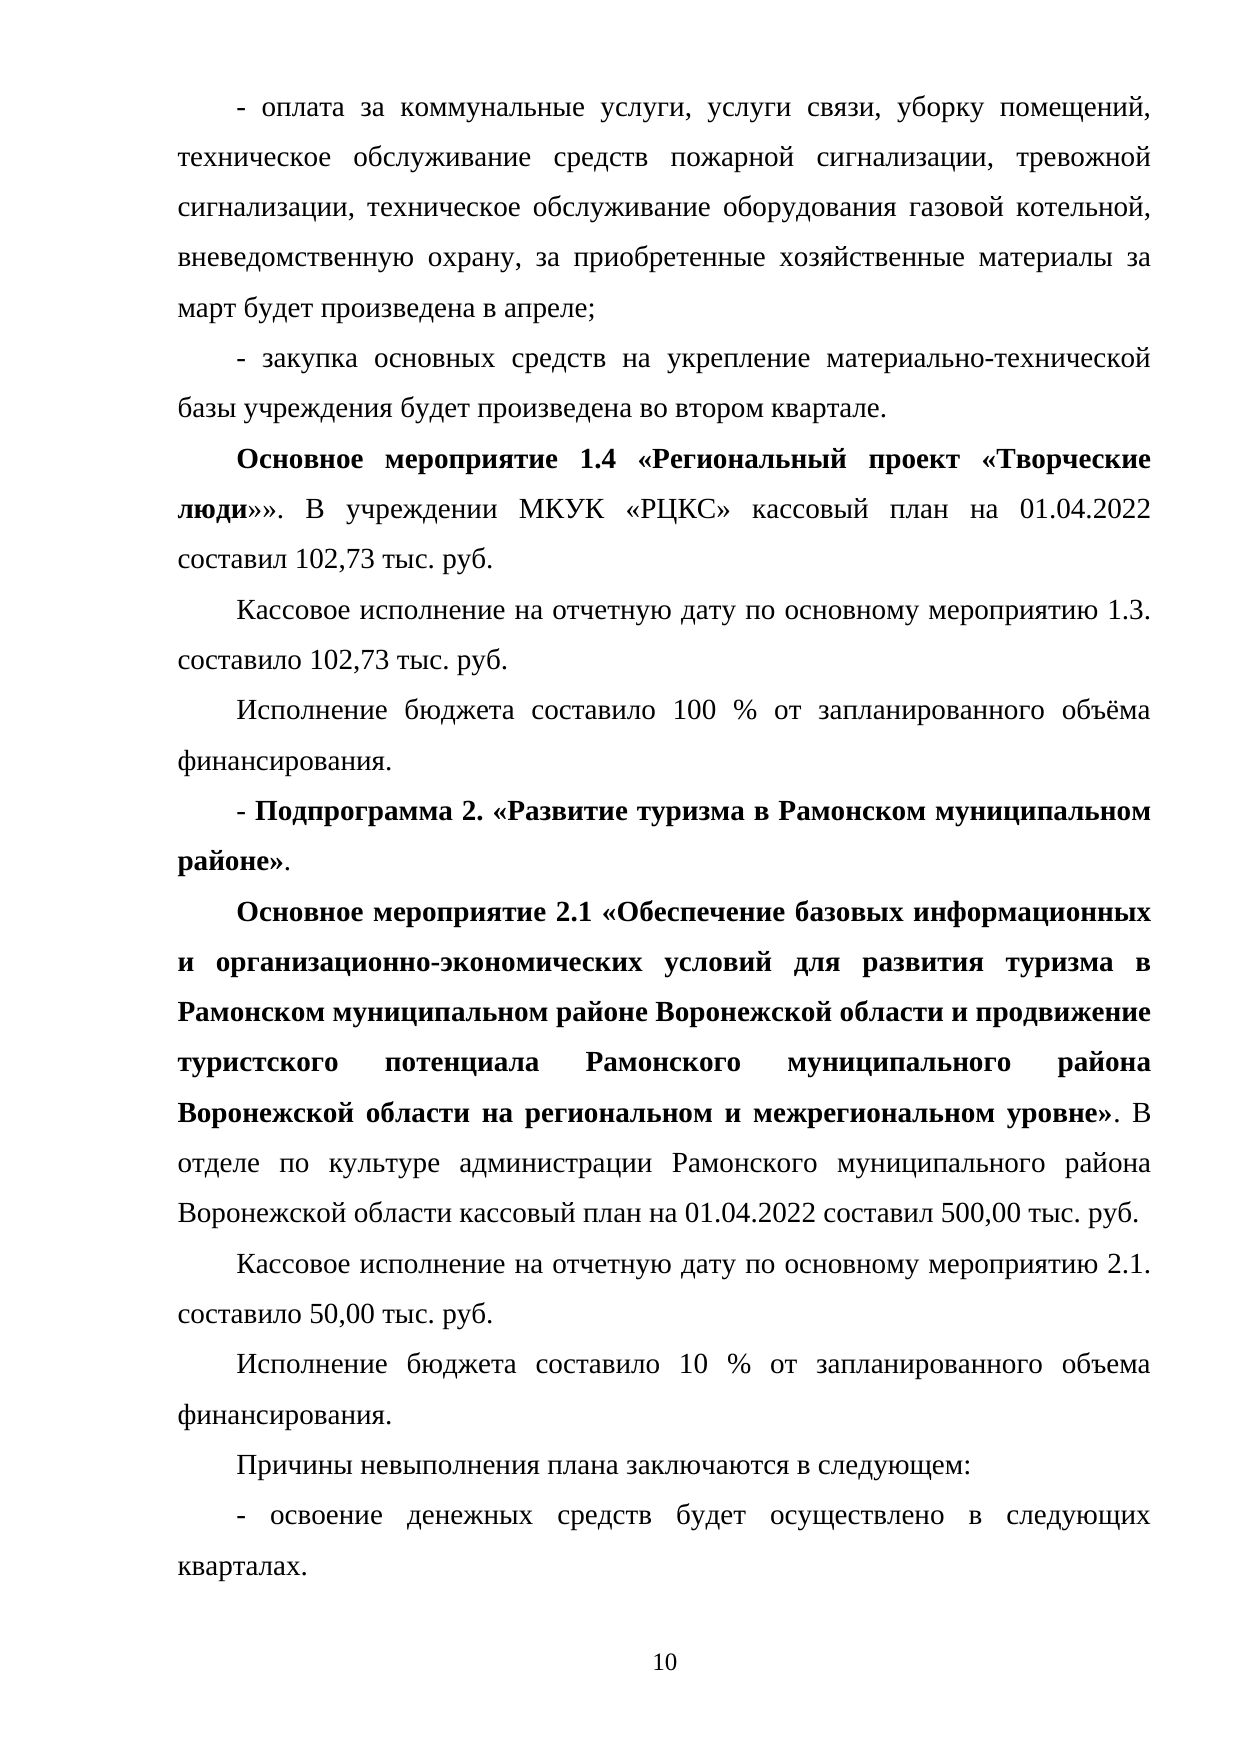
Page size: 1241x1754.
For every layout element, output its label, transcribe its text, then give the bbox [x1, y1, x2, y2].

text Основное мероприятие 1.4 «Региональный проект «Творческие люди»». В учреждении МКУК «РЦКС» кассовый план на 01.04.2022 составил 102,73 тыс. руб. [177, 441, 1152, 575]
text - освоение денежных средств будет осуществлено в следующих кварталах. [177, 1497, 1152, 1581]
text - Подпрограмма 2. «Развитие туризма в Рамонском муниципальном районе». [177, 793, 1152, 877]
text Кассовое исполнение на отчетную дату по основному мероприятию 2.1. составило 50,00 тыс. руб. [177, 1246, 1152, 1330]
text Основное мероприятие 2.1 «Обеспечение базовых информационных и организационно-экономических условий для развития туризма в Рамонском муниципальном районе Воронежской области и продвижение туристского потенциала Рамонского муниципального района Воронежской области на региональном и межрегиональном уровне». В отделе по культуре администрации Рамонского муниципального района Воронежской области кассовый план на 01.04.2022 составил 500,00 тыс. руб. [177, 894, 1152, 1229]
text Исполнение бюджета составило 100 % от запланированного объёма финансирования. [177, 692, 1152, 776]
text - закупка основных средств на укрепление материально-технической базы учреждения будет произведена во втором квартале. [177, 340, 1152, 424]
text Причины невыполнения плана заключаются в следующем: [177, 1447, 1152, 1481]
text Исполнение бюджета составило 10 % от запланированного объема финансирования. [177, 1346, 1152, 1430]
text - оплата за коммунальные услуги, услуги связи, уборку помещений, техническое обслуживание средств пожарной сигнализации, тревожной сигнализации, техническое обслуживание оборудования газовой котельной, вневедомственную охрану, за приобретенные хозяйственные материалы за март будет произведена в апреле; [177, 89, 1152, 323]
text Кассовое исполнение на отчетную дату по основному мероприятию 1.3. составило 102,73 тыс. руб. [177, 592, 1152, 676]
